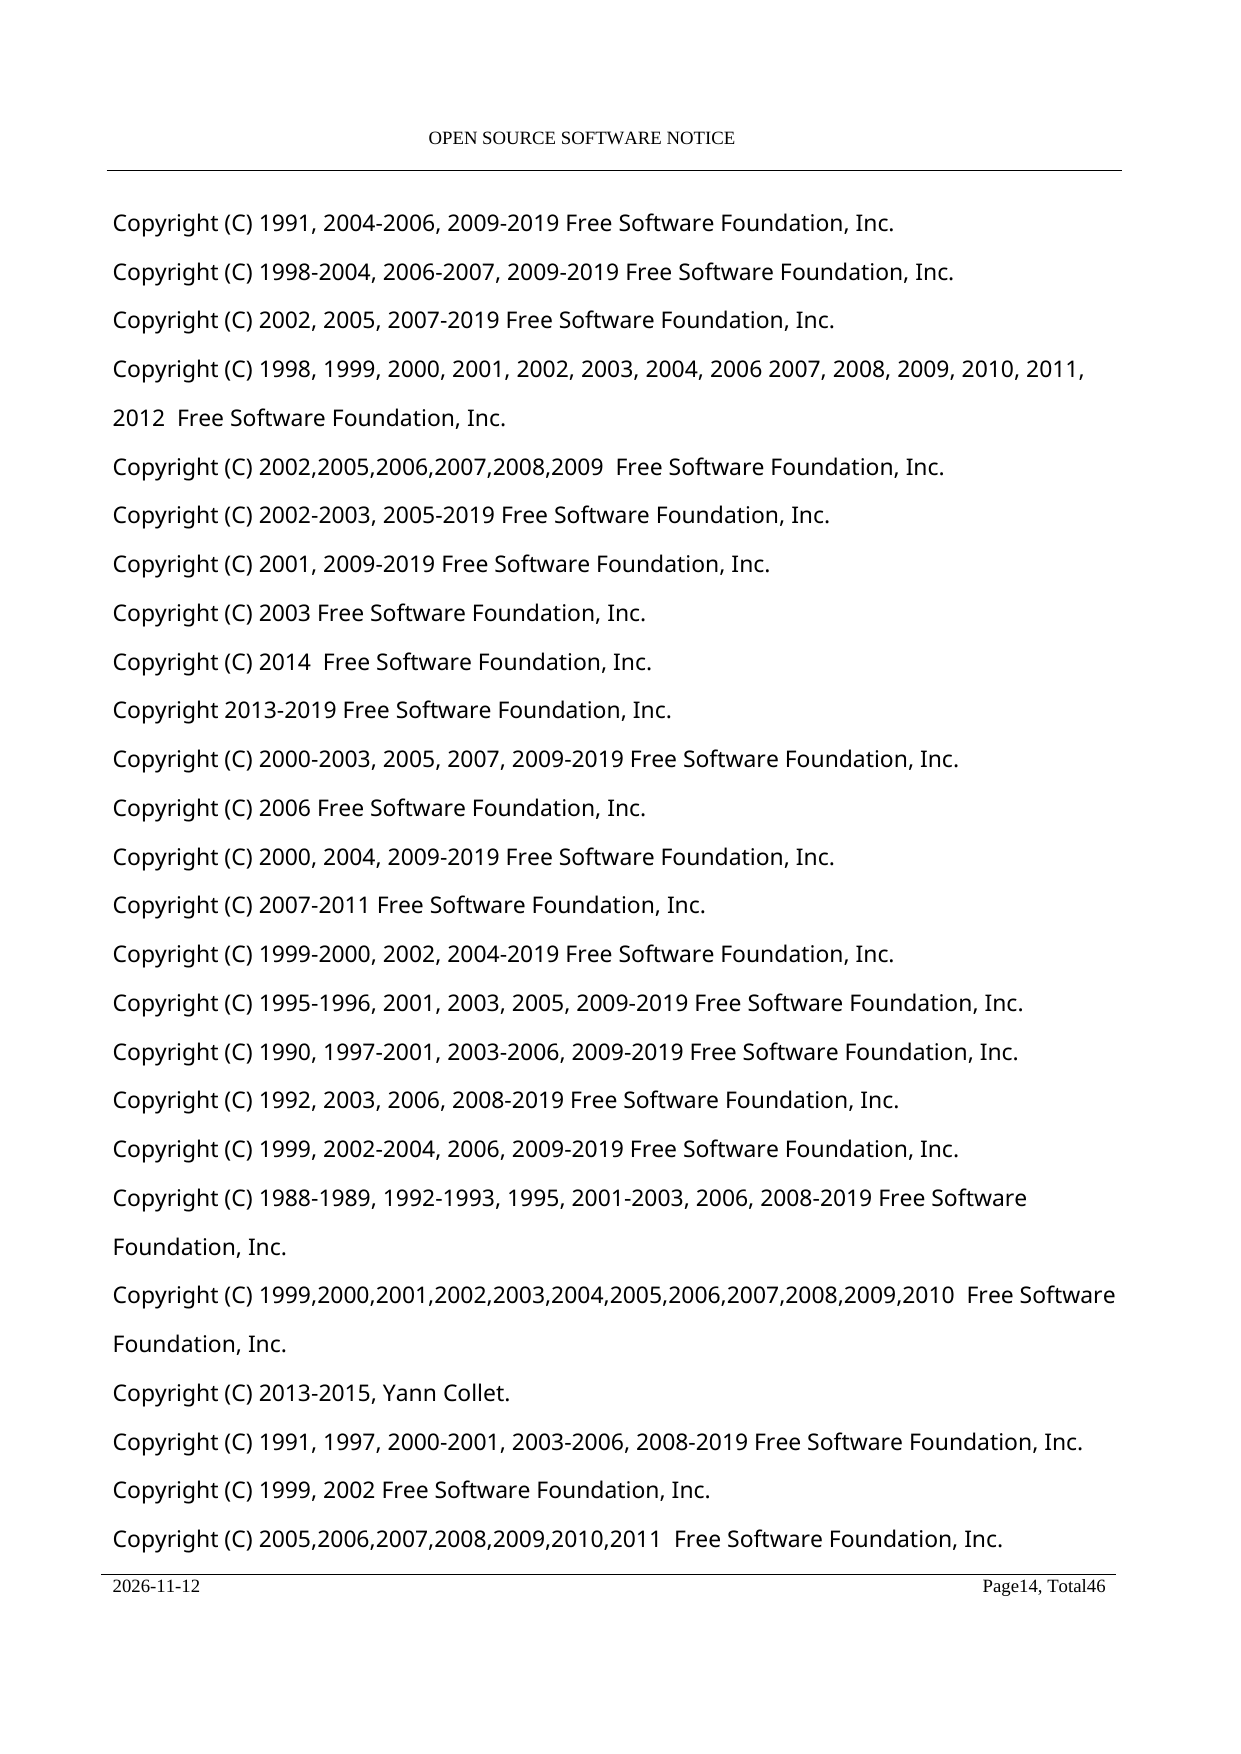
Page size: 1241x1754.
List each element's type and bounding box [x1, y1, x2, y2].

text [112, 206, 1128, 1555]
